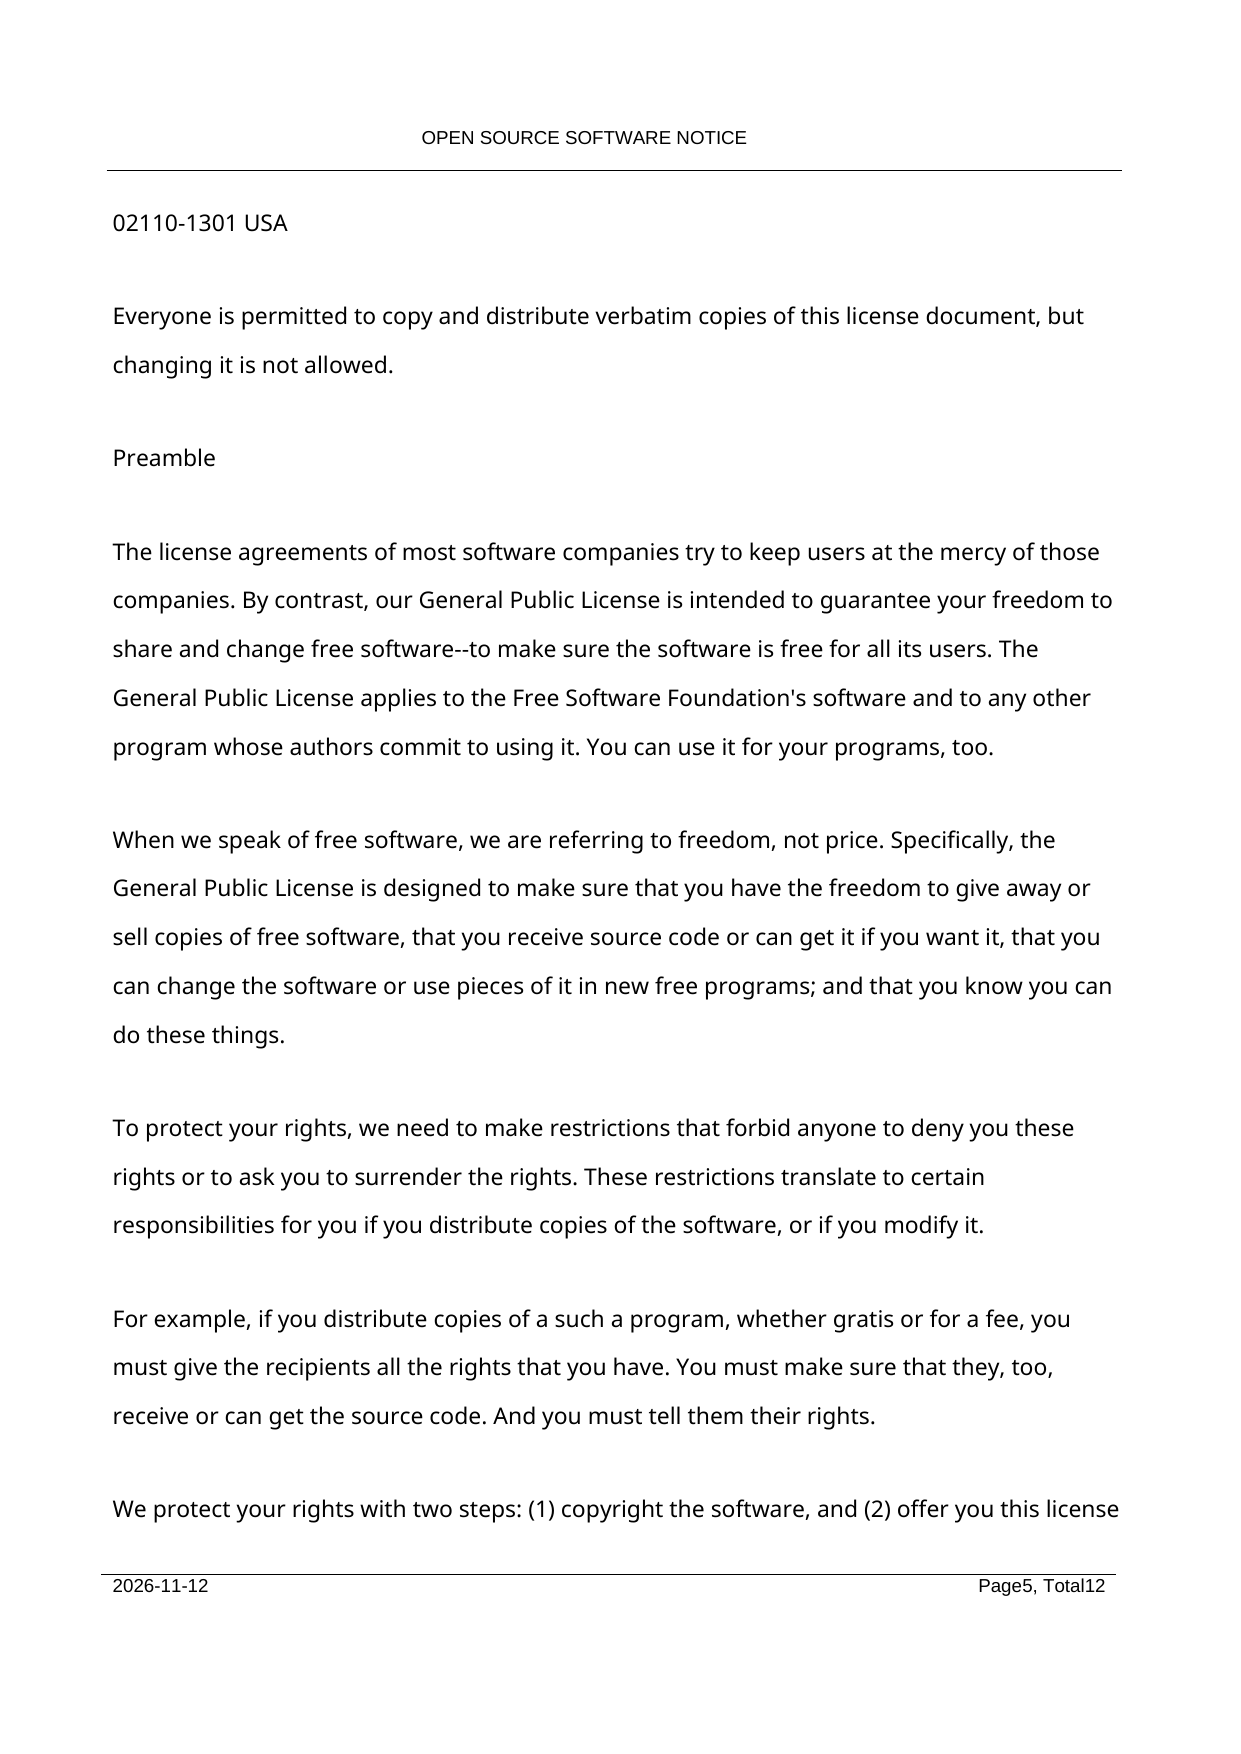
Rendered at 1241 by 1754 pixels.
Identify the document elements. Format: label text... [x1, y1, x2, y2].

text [112, 206, 1128, 239]
text For example, if you distribute copies of a such a program, whether gratis or for a fee, you must give the recipients all the rights that you have. You must make sure that they, too, receive or can get the source code. And you must tell them their rights. [112, 1302, 1128, 1432]
text When we speak of free software, we are referring to freedom, not price. Specifically, the General Public License is designed to make sure that you have the freedom to give away or sell copies of free software, that you receive source code or can get it if you want it, that you can change the software or use pieces of it in new free programs; and that you know you can do these things. [112, 823, 1128, 1051]
text To protect your rights, we need to make restrictions that forbid anyone to deny you these rights or to ask you to surrender the rights. These restrictions translate to certain responsibilities for you if you distribute copies of the software, or if you modify it. [112, 1111, 1128, 1241]
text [112, 1493, 1128, 1525]
text Preamble [112, 442, 1128, 474]
text Everyone is permitted to copy and distribute verbatim copies of this license document, but changing it is not allowed. [112, 299, 1128, 381]
text The license agreements of most software companies try to keep users at the mercy of those companies. By contrast, our General Public License is intended to guarantee your freedom to share and change free software--to make sure the software is free for all its users. The General Public License applies to the Free Software Foundation's software and to any other program whose authors commit to using it. You can use it for your programs, too. [112, 535, 1128, 762]
